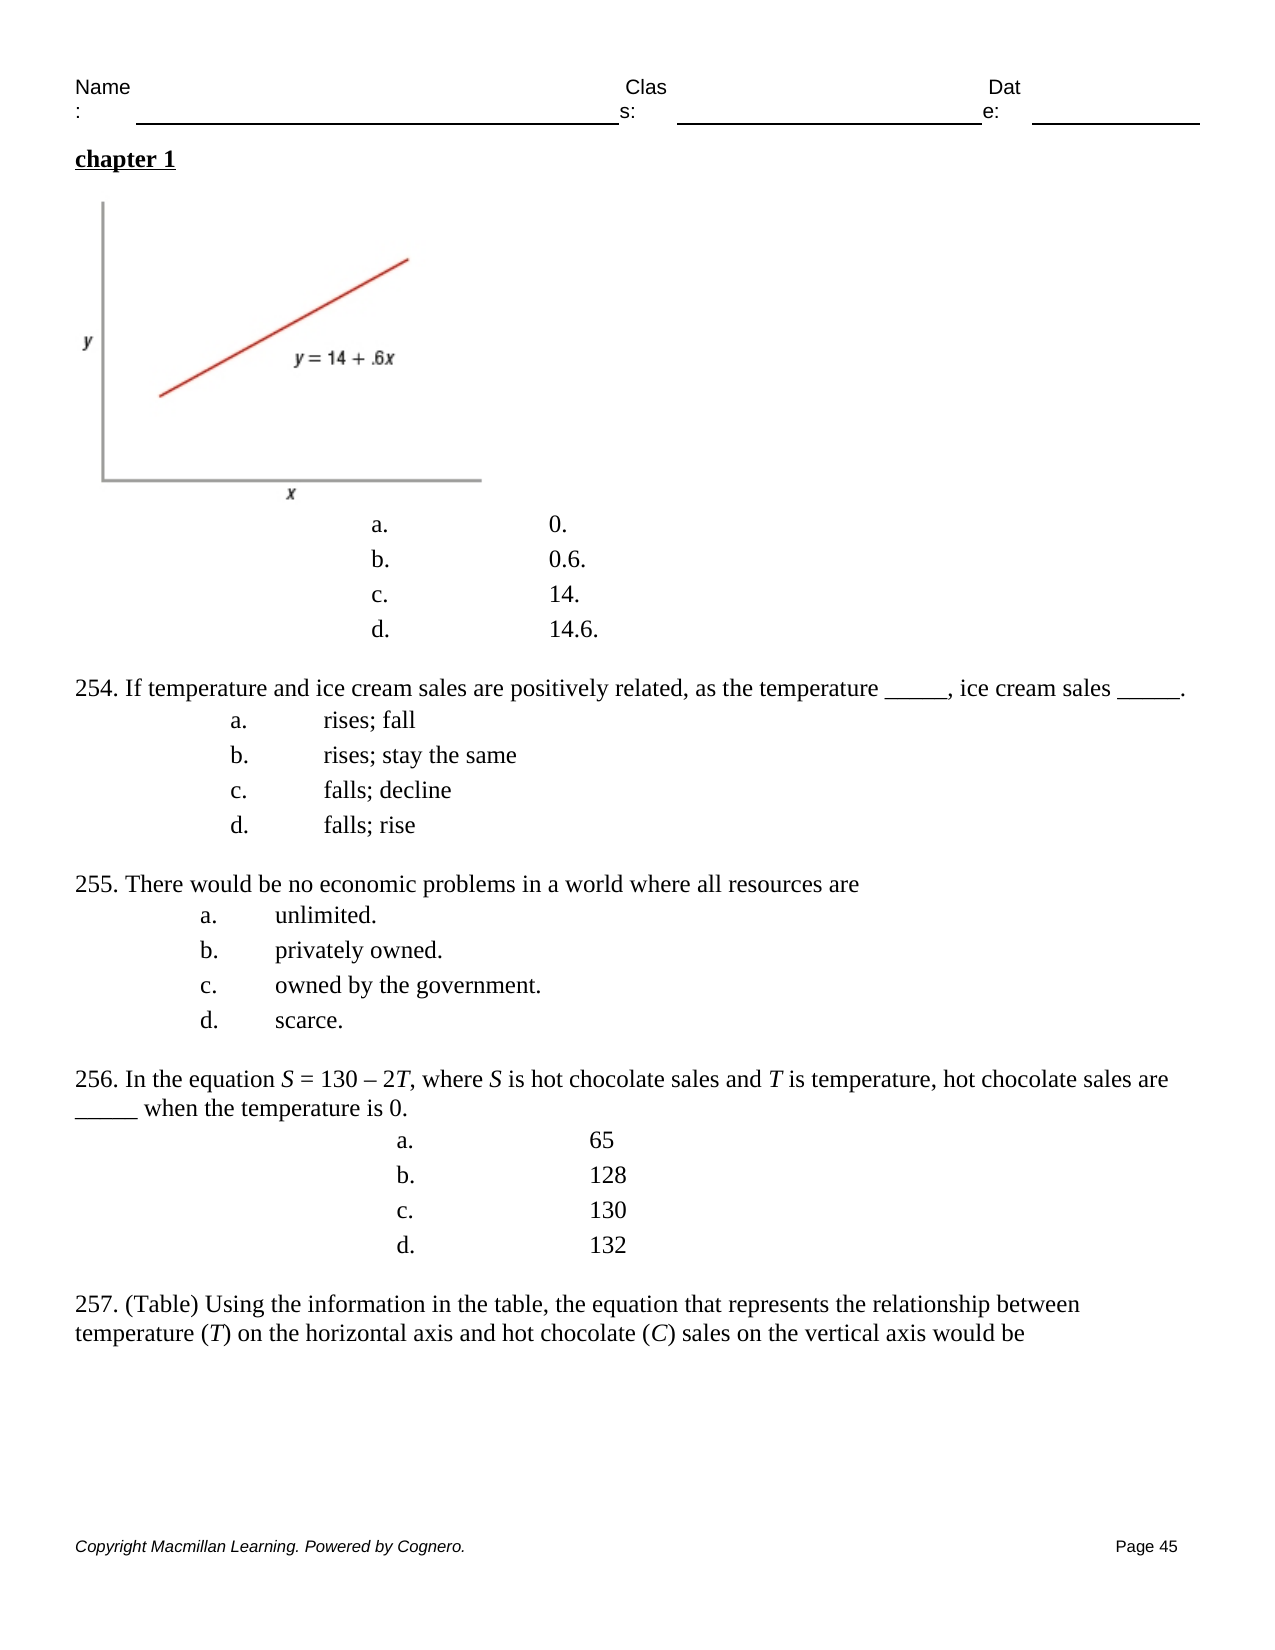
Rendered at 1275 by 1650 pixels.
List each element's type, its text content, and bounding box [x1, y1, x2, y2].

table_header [75, 1289, 1200, 1347]
table_header 255. There would be no economic problems in a world where all resources are [75, 869, 1200, 1038]
table_header 254. If temperature and ice cream sales are positively related, as the temperature _____, ice cream sales _____. [75, 673, 1200, 842]
picture [75, 191, 493, 506]
table_header 256. In the equation S = 130 – 2T, where S is hot chocolate sales and T is temperature, hot chocolate sales are _____ when the temperature is 0. [75, 1065, 1200, 1262]
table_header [75, 192, 1200, 646]
